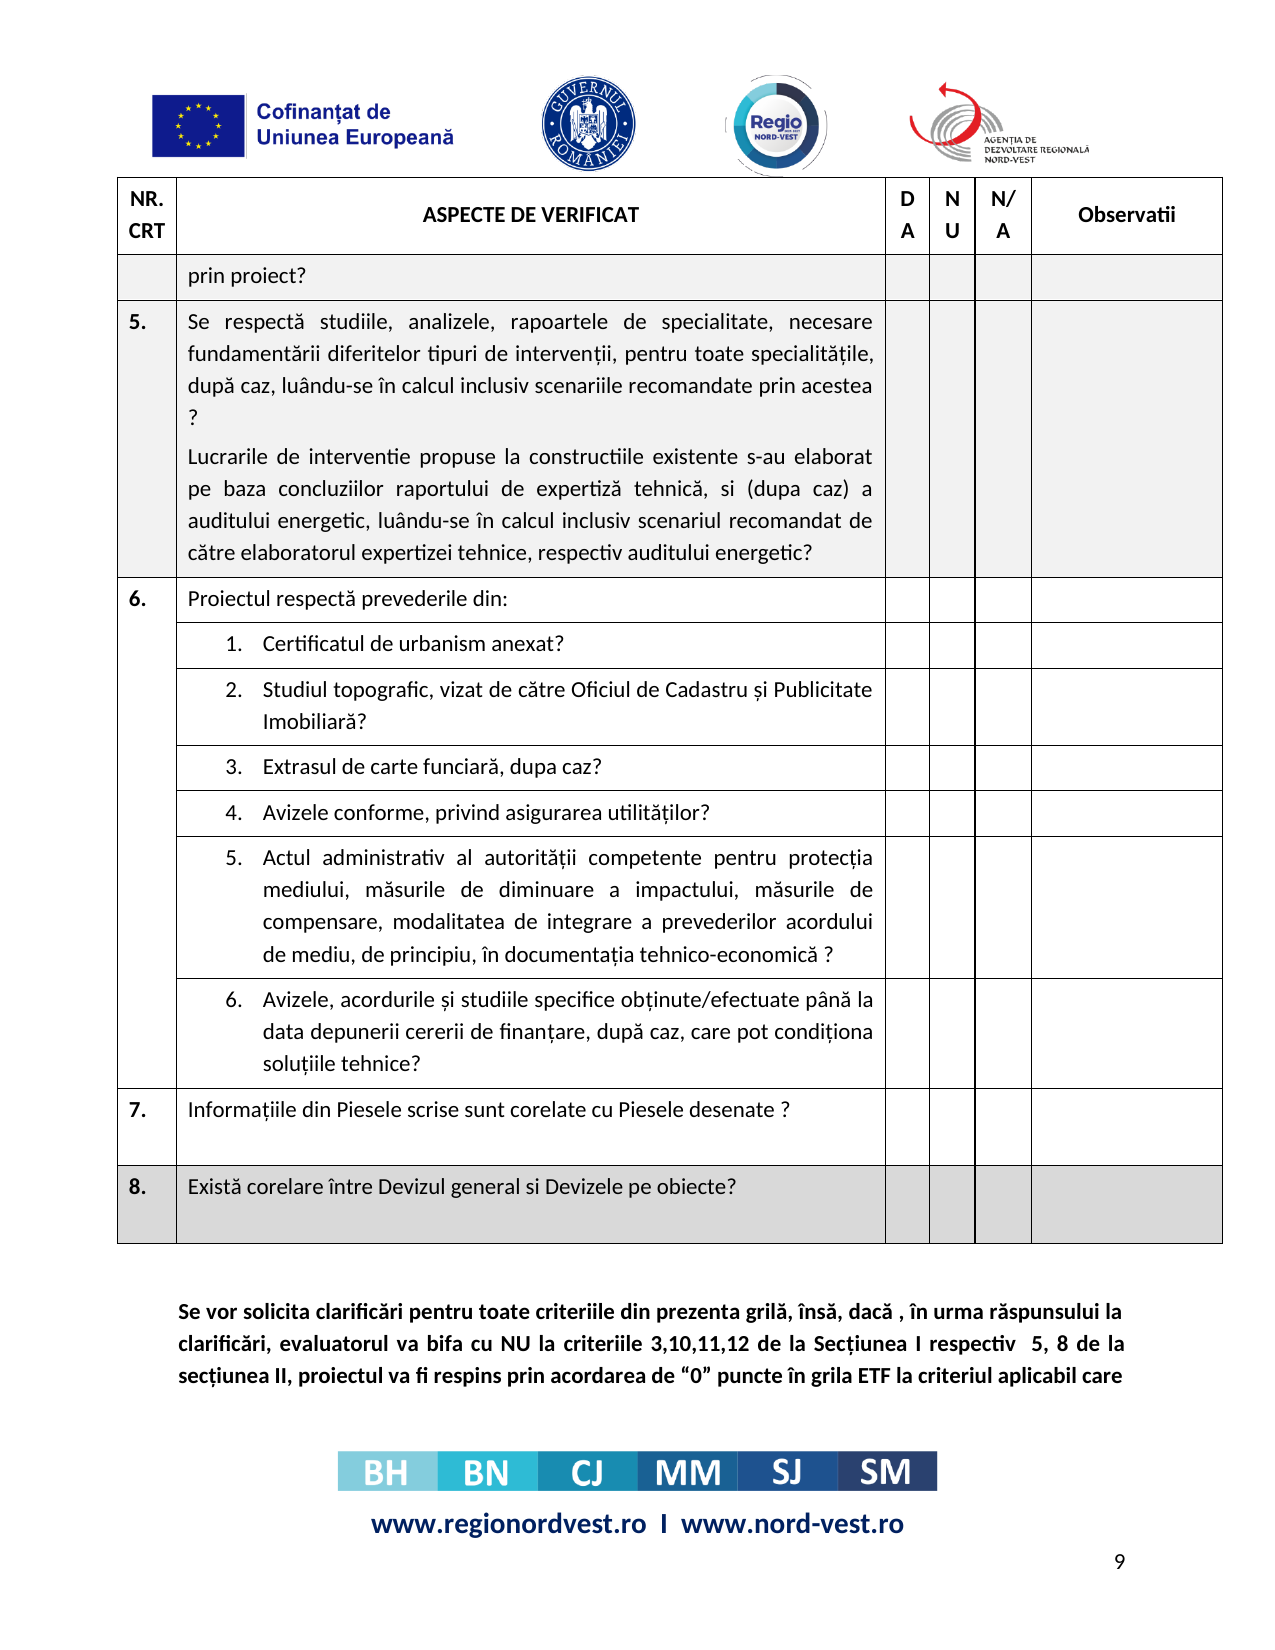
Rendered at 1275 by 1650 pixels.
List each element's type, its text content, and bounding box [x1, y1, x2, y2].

table_cell [886, 1089, 929, 1165]
table_cell [1032, 578, 1222, 622]
table_cell [930, 837, 974, 978]
table_cell [976, 578, 1031, 622]
table_cell [118, 578, 176, 1088]
table_cell [976, 301, 1031, 577]
table_cell Informațiile din Piesele scrise sunt corelate cu Piesele desenate ? [177, 1089, 885, 1165]
table_cell Extrasul de carte funciară, dupa caz? [177, 746, 885, 790]
table_cell [930, 1089, 974, 1165]
table_cell [1032, 669, 1222, 745]
table_cell [930, 578, 974, 622]
table_cell Certificatul de urbanism anexat? [177, 623, 885, 667]
table_cell [976, 837, 1031, 978]
table_cell [886, 669, 929, 745]
table_cell [118, 1089, 176, 1165]
table_cell [886, 301, 929, 577]
table_cell [118, 301, 176, 577]
table_cell [976, 746, 1031, 790]
table_cell [930, 746, 974, 790]
table_cell [930, 301, 974, 577]
table_header NR. CRT [118, 178, 176, 254]
table_cell Proiectul respectă prevederile din: [177, 578, 885, 622]
table_cell [930, 623, 974, 667]
table_cell [886, 1166, 929, 1243]
table_cell [886, 979, 929, 1088]
table_cell [1032, 837, 1222, 978]
table_cell [930, 255, 974, 299]
table_cell [976, 1166, 1031, 1243]
table_cell [1032, 791, 1222, 836]
table_cell Avizele, acordurile şi studiile specifice obținute/efectuate până la data depunerii cererii de finanțare, după caz, care pot condiţiona soluţiile tehnice? [177, 979, 885, 1088]
table_cell [886, 578, 929, 622]
table_cell [886, 791, 929, 836]
table_cell [118, 255, 176, 299]
table_cell [1032, 623, 1222, 667]
table_cell Există corelare între Devizul general si Devizele pe obiecte? [177, 1166, 885, 1243]
table_cell [976, 623, 1031, 667]
table_cell [1032, 979, 1222, 1088]
table_cell [976, 1089, 1031, 1165]
table_cell [1032, 301, 1222, 577]
picture [150, 75, 1089, 177]
table_cell [886, 837, 929, 978]
table_cell [976, 791, 1031, 836]
table_cell [1032, 1089, 1222, 1165]
table_cell [886, 623, 929, 667]
table_cell [1032, 1166, 1222, 1243]
table_cell [930, 1166, 974, 1243]
table_cell [976, 669, 1031, 745]
table_cell Se respectă studiile, analizele, rapoartele de specialitate, necesare fundamentării diferitelor tipuri de intervenții, pentru toate specialitățile, după caz, luându-se în calcul inclusiv scenariile recomandate prin acestea ? Lucrarile de interventie propuse la constructiile existente s-au elaborat pe baza concluziilor raportului de expertiză tehnică, si (dupa caz) a auditului energetic, luându-se în calcul inclusiv scenariul recomandat de către elaboratorul expertizei tehnice, respectiv auditului energetic? [177, 301, 885, 577]
table_cell Studiul topografic, vizat de către Oficiul de Cadastru şi Publicitate Imobiliară? [177, 669, 885, 745]
picture [337, 1451, 938, 1491]
table_cell [1032, 255, 1222, 299]
table_cell [118, 1166, 176, 1243]
table_header DA [886, 178, 929, 254]
table_cell [976, 255, 1031, 299]
table_header NU [930, 178, 974, 254]
table_cell [886, 746, 929, 790]
table_cell Actul administrativ al autorităţii competente pentru protecţia mediului, măsurile de diminuare a impactului, măsurile de compensare, modalitatea de integrare a prevederilor acordului de mediu, de principiu, în documentaţia tehnico-economică ? [177, 837, 885, 978]
table_cell Avizele conforme, privind asigurarea utilităţilor? [177, 791, 885, 836]
table_cell [976, 979, 1031, 1088]
table_header Observatii [1032, 178, 1222, 254]
table_cell [930, 791, 974, 836]
table_header ASPECTE DE VERIFICAT [177, 178, 885, 254]
table_cell [930, 669, 974, 745]
table_header N/A [976, 178, 1031, 254]
table_cell [886, 255, 929, 299]
table_cell [930, 979, 974, 1088]
table_cell [1032, 746, 1222, 790]
